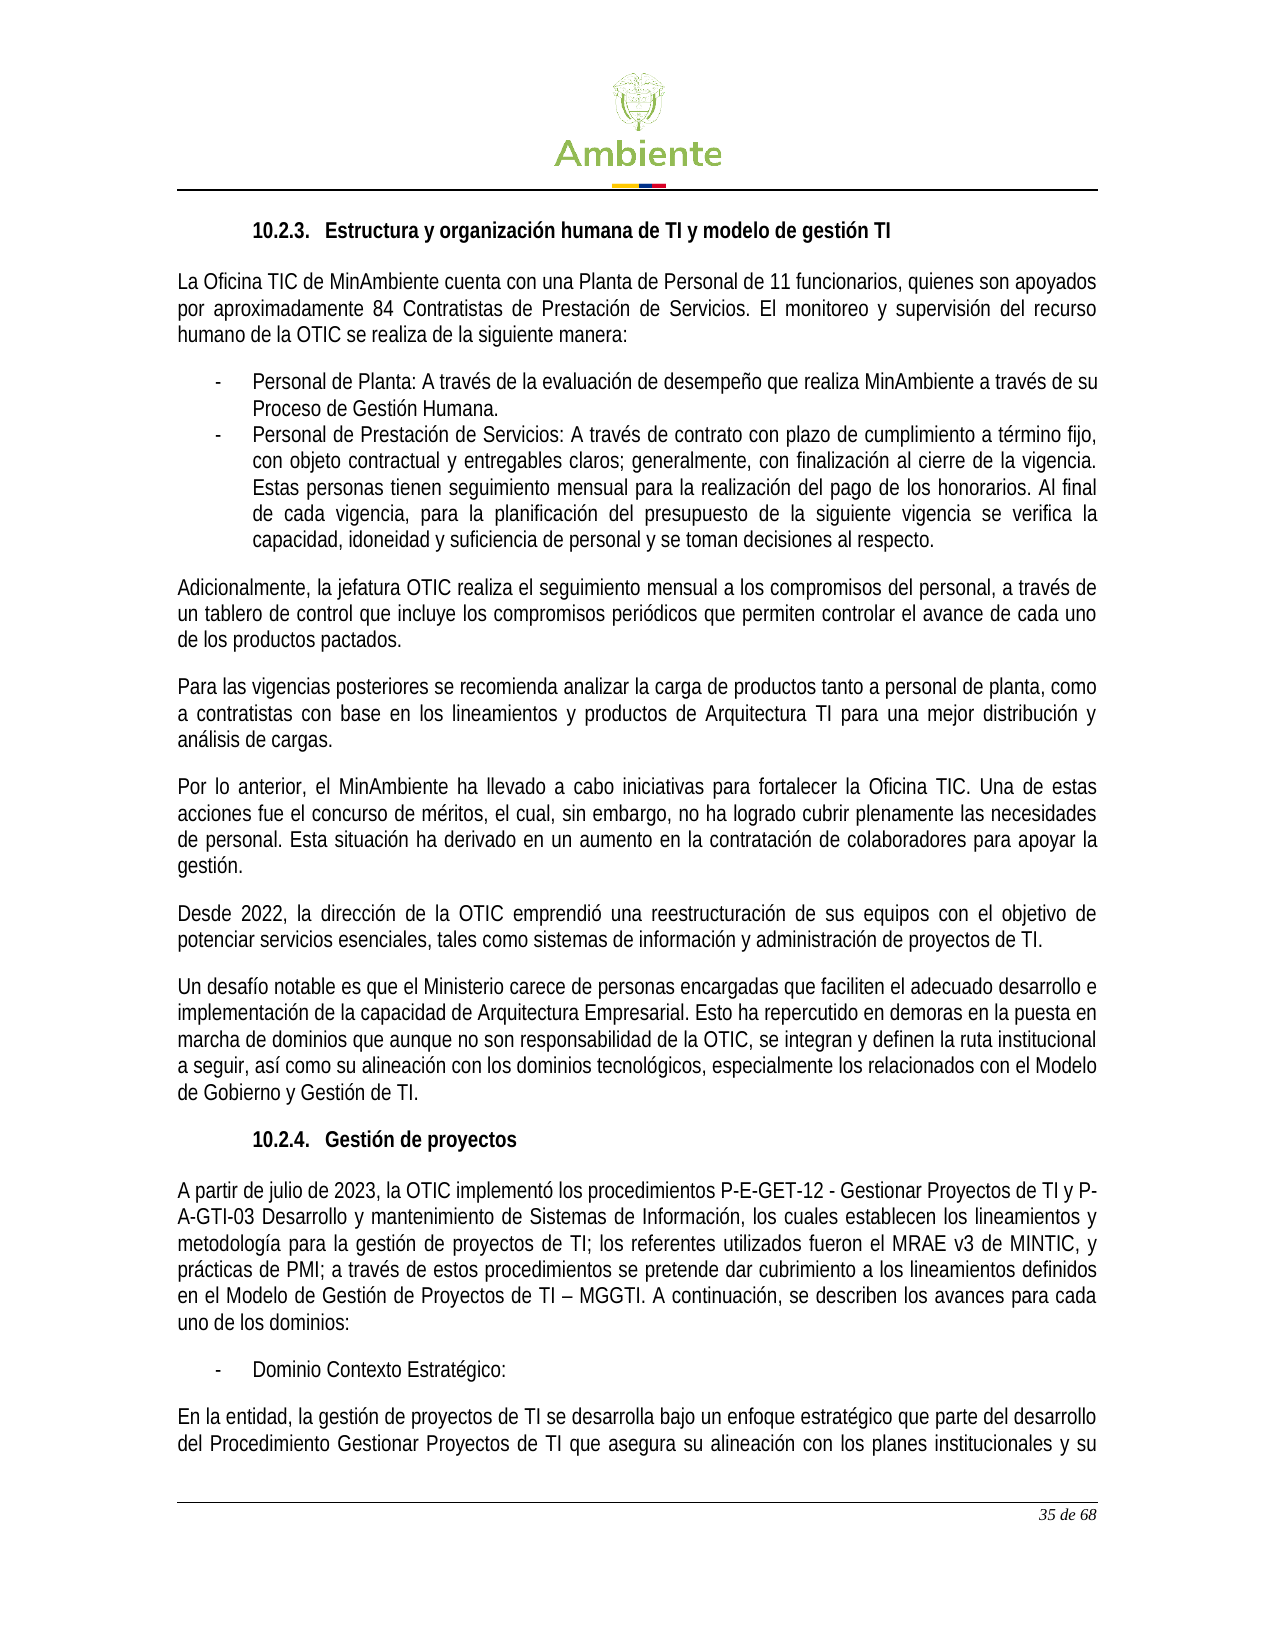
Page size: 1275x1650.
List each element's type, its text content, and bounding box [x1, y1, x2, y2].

text Desde 2022, la dirección de la OTIC emprendió una reestructuración de sus equipos con el objetivo de potenciar servicios esenciales, tales como sistemas de información y administración de proyectos de TI. [177, 899, 1098, 952]
list Dominio Contexto Estratégico: [215, 1356, 1098, 1382]
list Personal de Prestación de Servicios: A través de contrato con plazo de cumplimiento a término fijo, con objeto contractual y entregables claros; generalmente, con finalización al cierre de la vigencia. Estas personas tienen seguimiento mensual para la realización del pago de los honorarios. Al final de cada vigencia, para la planificación del presupuesto de la siguiente vigencia se verifica la capacidad, idoneidad y suficiencia de personal y se toman decisiones al respecto. [215, 421, 1098, 553]
text A partir de julio de 2023, la OTIC implementó los procedimientos P-E-GET-12 - Gestionar Proyectos de TI y P-A-GTI-03 Desarrollo y mantenimiento de Sistemas de Información, los cuales establecen los lineamientos y metodología para la gestión de proyectos de TI; los referentes utilizados fueron el MRAE v3 de MINTIC, y prácticas de PMI; a través de estos procedimientos se pretende dar cubrimiento a los lineamientos definidos en el Modelo de Gestión de Proyectos de TI – MGGTI. A continuación, se describen los avances para cada uno de los dominios: [177, 1177, 1098, 1335]
subtitle Estructura y organización humana de TI y modelo de gestión TI [252, 217, 1098, 243]
text Adicionalmente, la jefatura OTIC realiza el seguimiento mensual a los compromisos del personal, a través de un tablero de control que incluye los compromisos periódicos que permiten controlar el avance de cada uno de los productos pactados. [177, 573, 1098, 652]
text La Oficina TIC de MinAmbiente cuenta con una Planta de Personal de 11 funcionarios, quienes son apoyados por aproximadamente 84 Contratistas de Prestación de Servicios. El monitoreo y supervisión del recurso humano de la OTIC se realiza de la siguiente manera: [177, 268, 1098, 347]
picture [554, 73, 722, 188]
subtitle Gestión de proyectos [252, 1126, 1098, 1152]
text Un desafío notable es que el Ministerio carece de personas encargadas que faciliten el adecuado desarrollo e implementación de la capacidad de Arquitectura Empresarial. Esto ha repercutido en demoras en la puesta en marcha de dominios que aunque no son responsabilidad de la OTIC, se integran y definen la ruta institucional a seguir, así como su alineación con los dominios tecnológicos, especialmente los relacionados con el Modelo de Gobierno y Gestión de TI. [177, 973, 1098, 1105]
text Por lo anterior, el MinAmbiente ha llevado a cabo iniciativas para fortalecer la Oficina TIC. Una de estas acciones fue el concurso de méritos, el cual, sin embargo, no ha logrado cubrir plenamente las necesidades de personal. Esta situación ha derivado en un aumento en la contratación de colaboradores para apoyar la gestión. [177, 773, 1098, 879]
list Personal de Planta: A través de la evaluación de desempeño que realiza MinAmbiente a través de su Proceso de Gestión Humana. [215, 368, 1098, 421]
text Para las vigencias posteriores se recomienda analizar la carga de productos tanto a personal de planta, como a contratistas con base en los lineamientos y productos de Arquitectura TI para una mejor distribución y análisis de cargas. [177, 673, 1098, 752]
